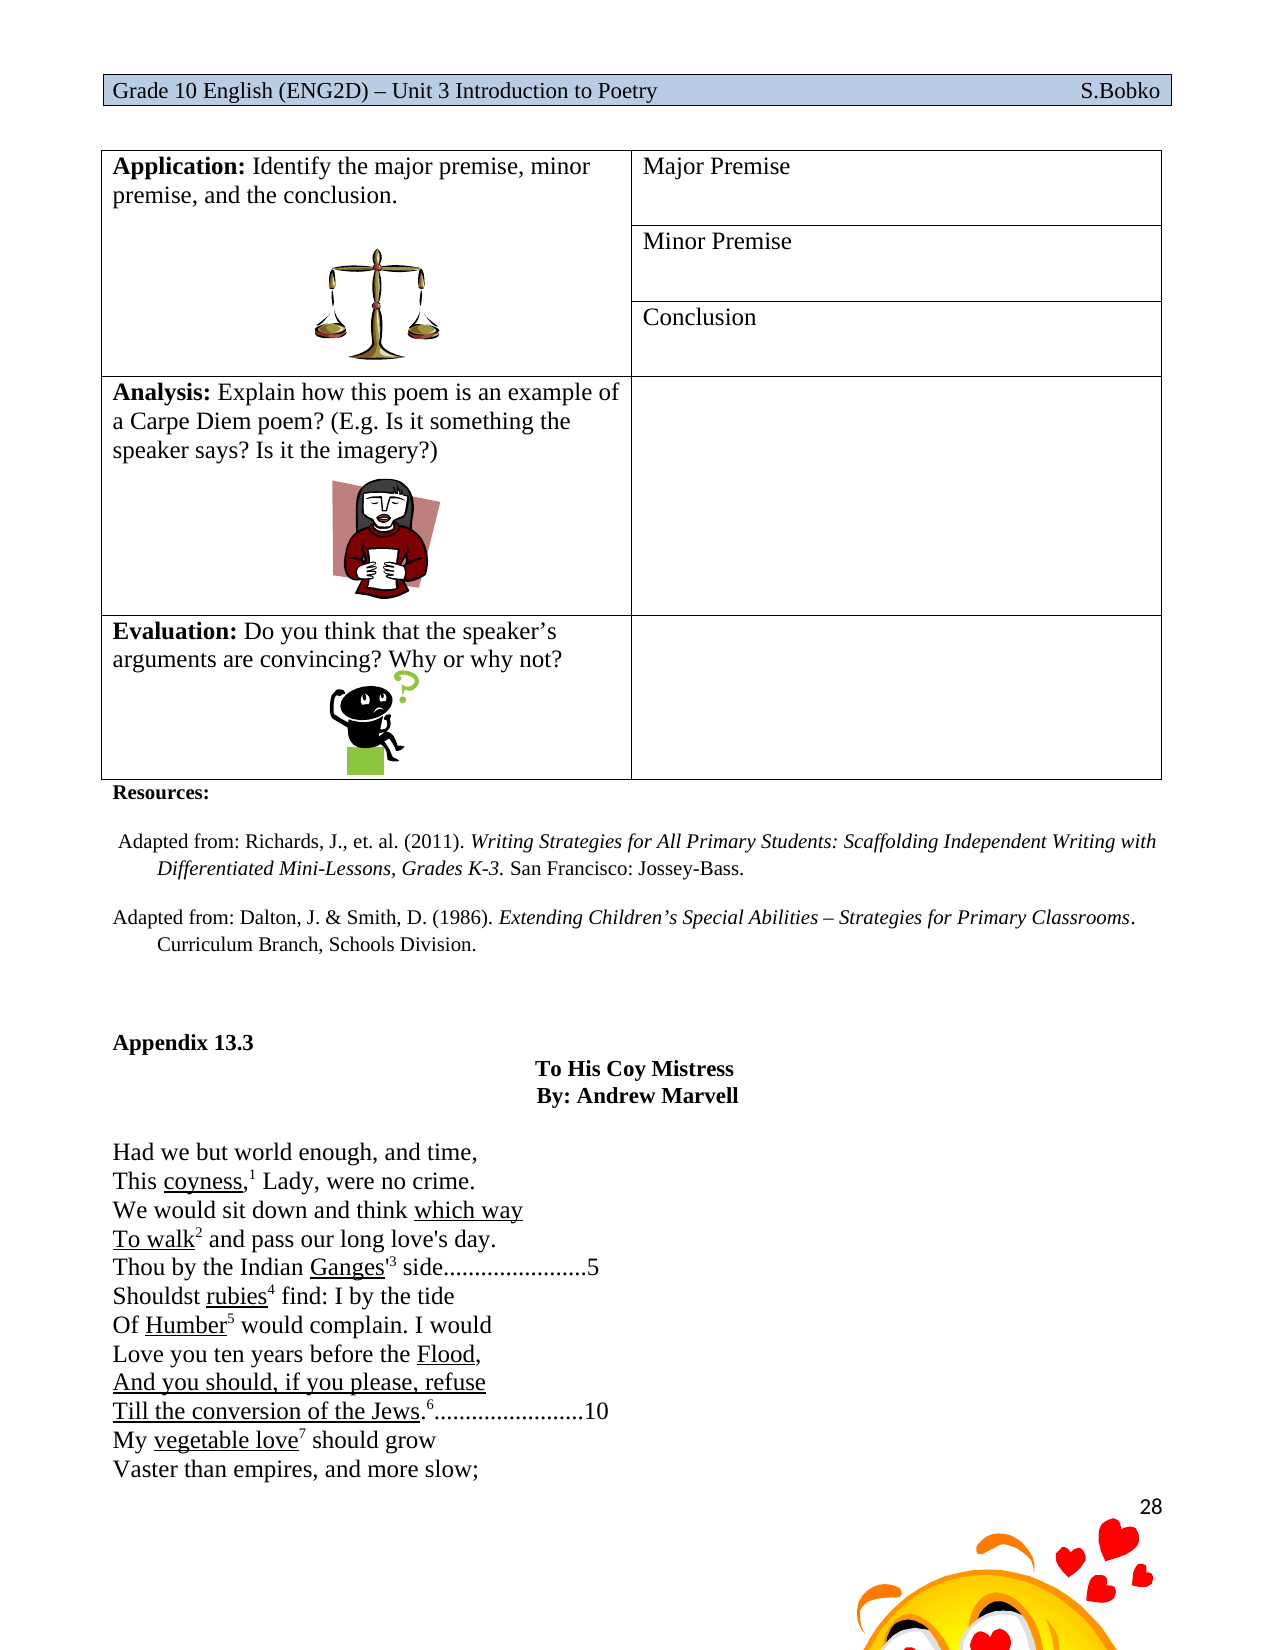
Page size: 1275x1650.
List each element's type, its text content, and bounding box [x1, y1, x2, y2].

table_cell Major Premise [632, 151, 1161, 225]
text To His Coy Mistress By: Andrew Marvell [112, 1056, 1162, 1108]
text Appendix 13.3 [112, 1029, 1162, 1056]
table_cell [632, 377, 1161, 615]
table_cell Minor Premise [632, 226, 1161, 301]
table_cell Application: Identify the major premise, minor premise, and the conclusion. [102, 151, 631, 376]
table_cell Analysis: Explain how this poem is an example of a Carpe Diem poem? (E.g. Is it something the speaker says? Is it the imagery?) [102, 377, 631, 615]
table_cell [632, 616, 1161, 779]
table_cell Evaluation: Do you think that the speaker’s arguments are convincing? Why or why not? [102, 616, 631, 779]
text Resources: [112, 780, 1162, 804]
text Adapted from: Richards, J., et. al. (2011). Writing Strategies for All Primary Students: Scaffolding Independent Writing with Differentiated Mini-Lessons, Grades K-3. San Francisco: Jossey-Bass. [112, 829, 1162, 880]
text Adapted from: Dalton, J. & Smith, D. (1986). Extending Children’s Special Abilities – Strategies for Primary Classrooms. Curriculum Branch, Schools Division. [112, 905, 1162, 956]
table_cell Conclusion [632, 302, 1161, 376]
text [112, 1137, 1162, 1482]
